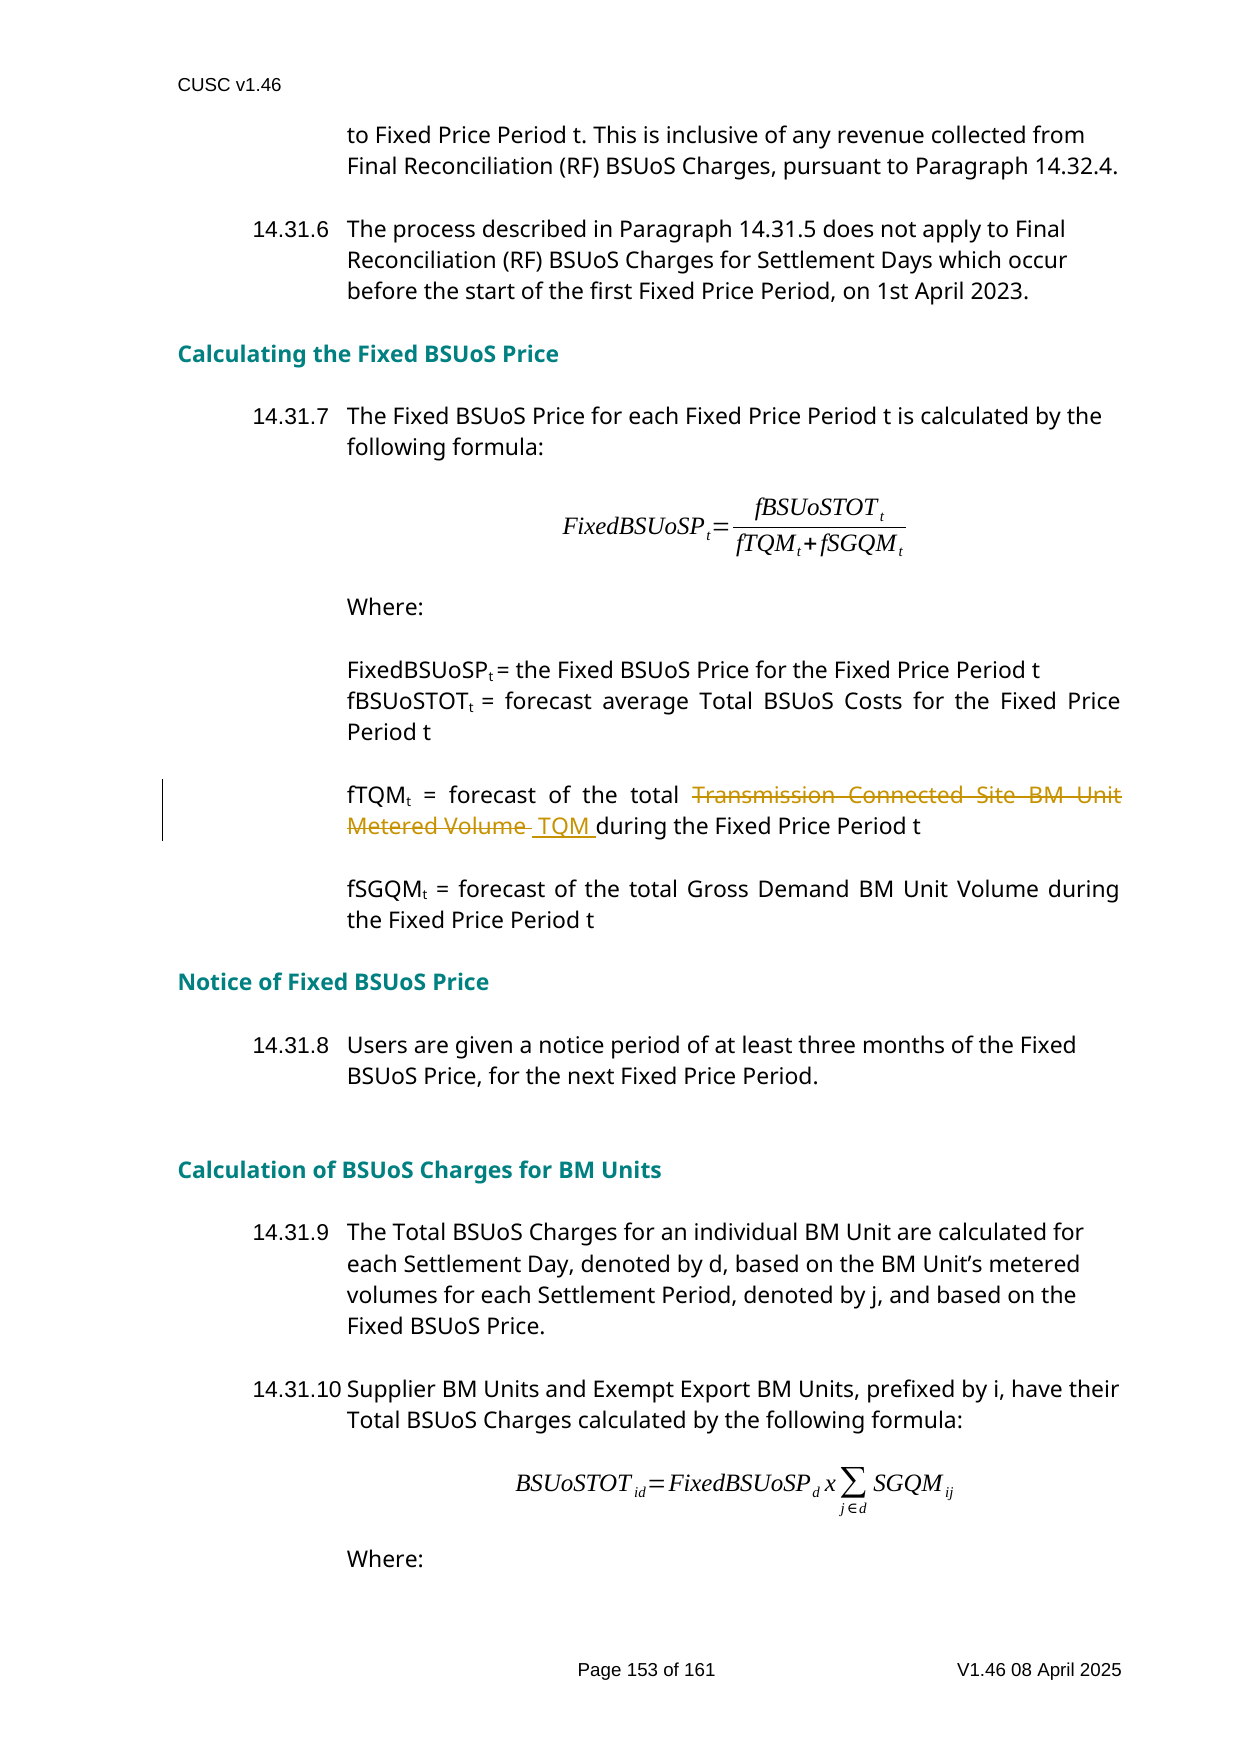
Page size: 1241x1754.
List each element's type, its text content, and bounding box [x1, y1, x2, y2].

text FixedBSUoSPt = the Fixed BSUoS Price for the Fixed Price Period t [347, 654, 1121, 685]
list Supplier BM Units and Exempt Export BM Units, prefixed by i, have their Total BSUoS Charges calculated by the following formula: [252, 1373, 1121, 1435]
list The Total BSUoS Charges for an individual BM Unit are calculated for each Settlement Day, denoted by d, based on the BM Unit’s metered volumes for each Settlement Period, denoted by j, and based on the Fixed BSUoS Price. [252, 1216, 1121, 1341]
list Users are given a notice period of at least three months of the Fixed BSUoS Price, for the next Fixed Price Period. [252, 1029, 1121, 1091]
text Calculating the Fixed BSUoS Price [177, 337, 1121, 369]
text Calculation of BSUoS Charges for BM Units [177, 1154, 1121, 1185]
list The Fixed BSUoS Price for each Fixed Price Period t is calculated by the following formula: [252, 400, 1121, 462]
list Where: [347, 1543, 1121, 1599]
text Notice of Fixed BSUoS Price [177, 966, 1121, 998]
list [252, 119, 1121, 181]
text Where: [347, 591, 1121, 623]
list The process described in Paragraph 14.31.5 does not apply to Final Reconciliation (RF) BSUoS Charges for Settlement Days which occur before the start of the first Fixed Price Period, on 1st April 2023. [252, 212, 1121, 306]
text fSGQMt = forecast of the total Gross Demand BM Unit Volume during the Fixed Price Period t [347, 873, 1121, 935]
text fBSUoSTOTt = forecast average Total BSUoS Costs for the Fixed Price Period t [347, 685, 1121, 748]
text fTQMt = forecast of the total during the Fixed Price Period t [347, 779, 1121, 841]
